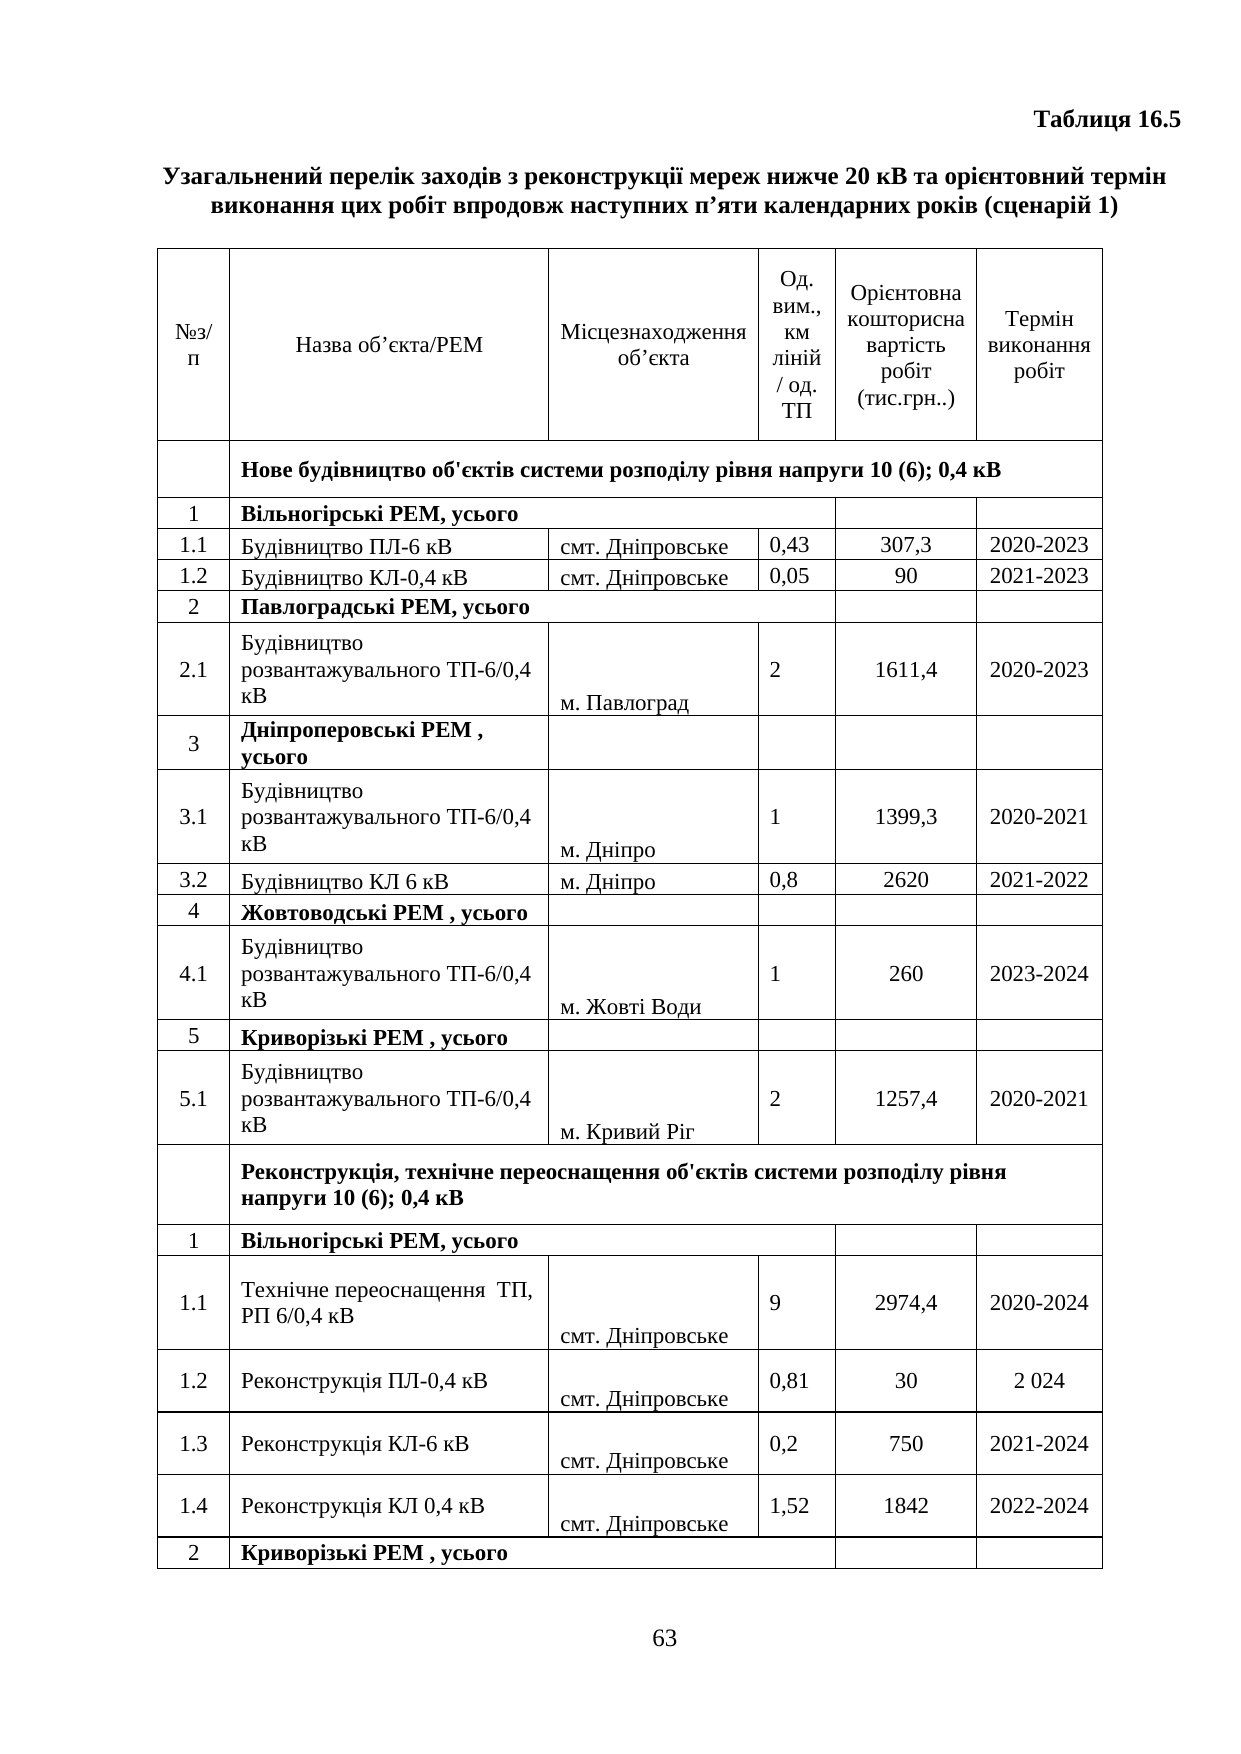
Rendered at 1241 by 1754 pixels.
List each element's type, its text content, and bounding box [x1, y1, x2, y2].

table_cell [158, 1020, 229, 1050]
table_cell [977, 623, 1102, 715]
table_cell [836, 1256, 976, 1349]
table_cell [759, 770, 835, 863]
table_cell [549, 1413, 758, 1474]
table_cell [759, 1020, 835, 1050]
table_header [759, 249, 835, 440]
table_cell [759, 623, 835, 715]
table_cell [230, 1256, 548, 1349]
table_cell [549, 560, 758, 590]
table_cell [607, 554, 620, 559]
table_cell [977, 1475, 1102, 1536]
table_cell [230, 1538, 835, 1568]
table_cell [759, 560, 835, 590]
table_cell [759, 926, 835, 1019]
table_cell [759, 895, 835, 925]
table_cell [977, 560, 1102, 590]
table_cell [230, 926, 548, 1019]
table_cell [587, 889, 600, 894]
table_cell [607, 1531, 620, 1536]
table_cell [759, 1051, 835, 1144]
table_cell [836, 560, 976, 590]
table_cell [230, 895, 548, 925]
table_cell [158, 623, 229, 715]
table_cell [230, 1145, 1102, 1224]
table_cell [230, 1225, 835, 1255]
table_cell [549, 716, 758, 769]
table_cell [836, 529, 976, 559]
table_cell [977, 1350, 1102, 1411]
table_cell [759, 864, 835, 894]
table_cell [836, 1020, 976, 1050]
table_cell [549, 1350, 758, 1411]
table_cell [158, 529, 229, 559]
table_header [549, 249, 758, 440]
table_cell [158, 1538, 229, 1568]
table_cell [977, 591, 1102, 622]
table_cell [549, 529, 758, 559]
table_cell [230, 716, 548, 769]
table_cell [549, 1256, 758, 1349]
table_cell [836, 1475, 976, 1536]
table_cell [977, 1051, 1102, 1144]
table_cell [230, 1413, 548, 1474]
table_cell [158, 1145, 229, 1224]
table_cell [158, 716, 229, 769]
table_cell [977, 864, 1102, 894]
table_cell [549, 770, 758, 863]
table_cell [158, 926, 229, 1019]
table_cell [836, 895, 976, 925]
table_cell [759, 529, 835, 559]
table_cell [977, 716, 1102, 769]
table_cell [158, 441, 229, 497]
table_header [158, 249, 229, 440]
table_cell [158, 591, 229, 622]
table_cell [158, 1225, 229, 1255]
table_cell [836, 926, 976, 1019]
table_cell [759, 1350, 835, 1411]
text Узагальнений перелік заходів з реконструкції мереж нижче 20 кВ та орієнтовний термін виконання цих робіт впродовж наступних п’яти календарних років (сценарій 1) [148, 161, 1181, 219]
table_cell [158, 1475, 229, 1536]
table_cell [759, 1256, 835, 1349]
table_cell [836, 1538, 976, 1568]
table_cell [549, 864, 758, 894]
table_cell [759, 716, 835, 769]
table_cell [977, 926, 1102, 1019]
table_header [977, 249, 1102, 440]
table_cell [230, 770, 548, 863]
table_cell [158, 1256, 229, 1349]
text Таблиця 16.5 [148, 104, 1181, 132]
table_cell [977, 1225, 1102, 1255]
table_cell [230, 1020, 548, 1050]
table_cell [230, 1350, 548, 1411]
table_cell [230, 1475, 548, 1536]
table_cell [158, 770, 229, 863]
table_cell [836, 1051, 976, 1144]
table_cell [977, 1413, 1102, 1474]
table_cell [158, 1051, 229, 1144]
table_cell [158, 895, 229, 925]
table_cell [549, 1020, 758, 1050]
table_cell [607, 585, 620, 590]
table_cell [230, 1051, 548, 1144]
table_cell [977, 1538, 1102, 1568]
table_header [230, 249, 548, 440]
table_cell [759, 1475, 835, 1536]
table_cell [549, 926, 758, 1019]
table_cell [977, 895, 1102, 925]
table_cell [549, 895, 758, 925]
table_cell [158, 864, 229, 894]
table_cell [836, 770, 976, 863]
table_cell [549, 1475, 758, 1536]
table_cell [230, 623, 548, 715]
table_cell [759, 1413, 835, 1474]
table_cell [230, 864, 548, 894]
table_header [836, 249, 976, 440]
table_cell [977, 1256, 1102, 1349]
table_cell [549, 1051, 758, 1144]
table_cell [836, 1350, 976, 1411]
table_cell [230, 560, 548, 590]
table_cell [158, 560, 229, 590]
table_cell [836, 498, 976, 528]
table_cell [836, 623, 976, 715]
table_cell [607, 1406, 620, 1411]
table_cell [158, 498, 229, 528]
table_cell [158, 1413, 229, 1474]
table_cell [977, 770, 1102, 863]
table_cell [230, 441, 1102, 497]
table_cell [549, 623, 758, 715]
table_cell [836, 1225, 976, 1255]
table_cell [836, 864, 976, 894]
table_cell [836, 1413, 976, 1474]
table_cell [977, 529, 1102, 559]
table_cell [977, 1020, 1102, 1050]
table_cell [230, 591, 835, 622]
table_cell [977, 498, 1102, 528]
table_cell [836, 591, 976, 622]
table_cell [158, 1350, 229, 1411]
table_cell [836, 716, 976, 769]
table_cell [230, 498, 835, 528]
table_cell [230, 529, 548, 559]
